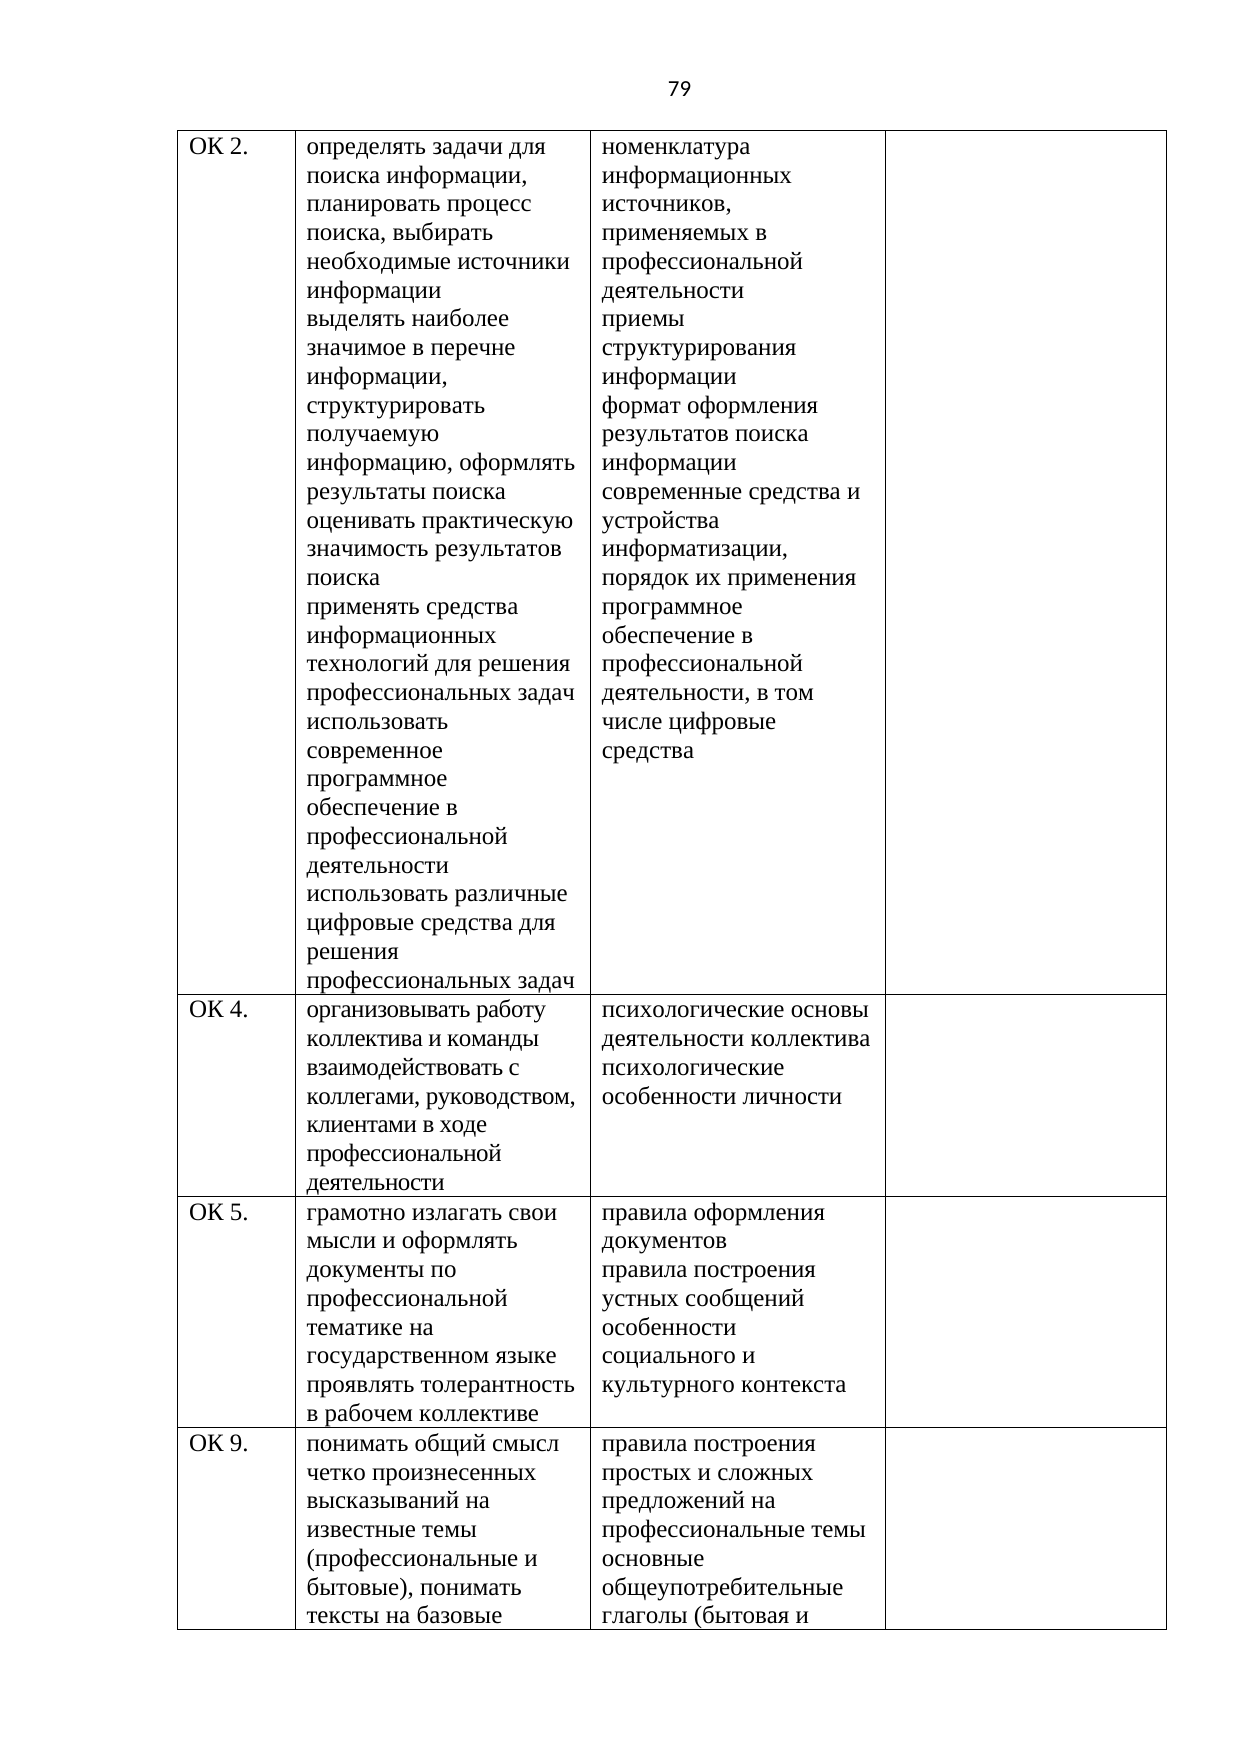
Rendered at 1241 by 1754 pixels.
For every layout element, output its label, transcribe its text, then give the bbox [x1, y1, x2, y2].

table_cell ОК 5. [178, 1197, 295, 1427]
table_cell ОК 4. [178, 995, 295, 1196]
table_cell номенклатура информационных источников, применяемых в профессиональной деятельности приемы структурирования информации формат оформления результатов поиска информации современные средства и устройства информатизации, порядок их применения программное обеспечение в профессиональной деятельности, в том числе цифровые средства [591, 131, 885, 993]
table_cell грамотно излагать свои мысли и оформлять документы по профессиональной тематике на государственном языке проявлять толерантность в рабочем коллективе [296, 1197, 590, 1427]
table_cell определять задачи для поиска информации, планировать процесс поиска, выбирать необходимые источники информации выделять наиболее значимое в перечне информации, структурировать получаемую информацию, оформлять результаты поиска оценивать практическую значимость результатов поиска применять средства информационных технологий для решения профессиональных задач использовать современное программное обеспечение в профессиональной деятельности использовать различные цифровые средства для решения профессиональных задач [296, 131, 590, 993]
table_cell [886, 995, 1166, 1196]
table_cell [296, 1428, 590, 1629]
table_cell ОК 9. [178, 1428, 295, 1629]
table_cell организовывать работу коллектива и команды взаимодействовать с коллегами, руководством, клиентами в ходе профессиональной деятельности [296, 995, 590, 1196]
table_cell ОК 2. [178, 131, 295, 993]
table_cell правила оформления документов правила построения устных сообщений особенности социального и культурного контекста [591, 1197, 885, 1427]
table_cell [591, 1428, 885, 1629]
table_cell [886, 1428, 1166, 1629]
table_cell [886, 1197, 1166, 1427]
table_cell [886, 131, 1166, 993]
table_cell психологические основы деятельности коллектива психологические особенности личности [591, 995, 885, 1196]
